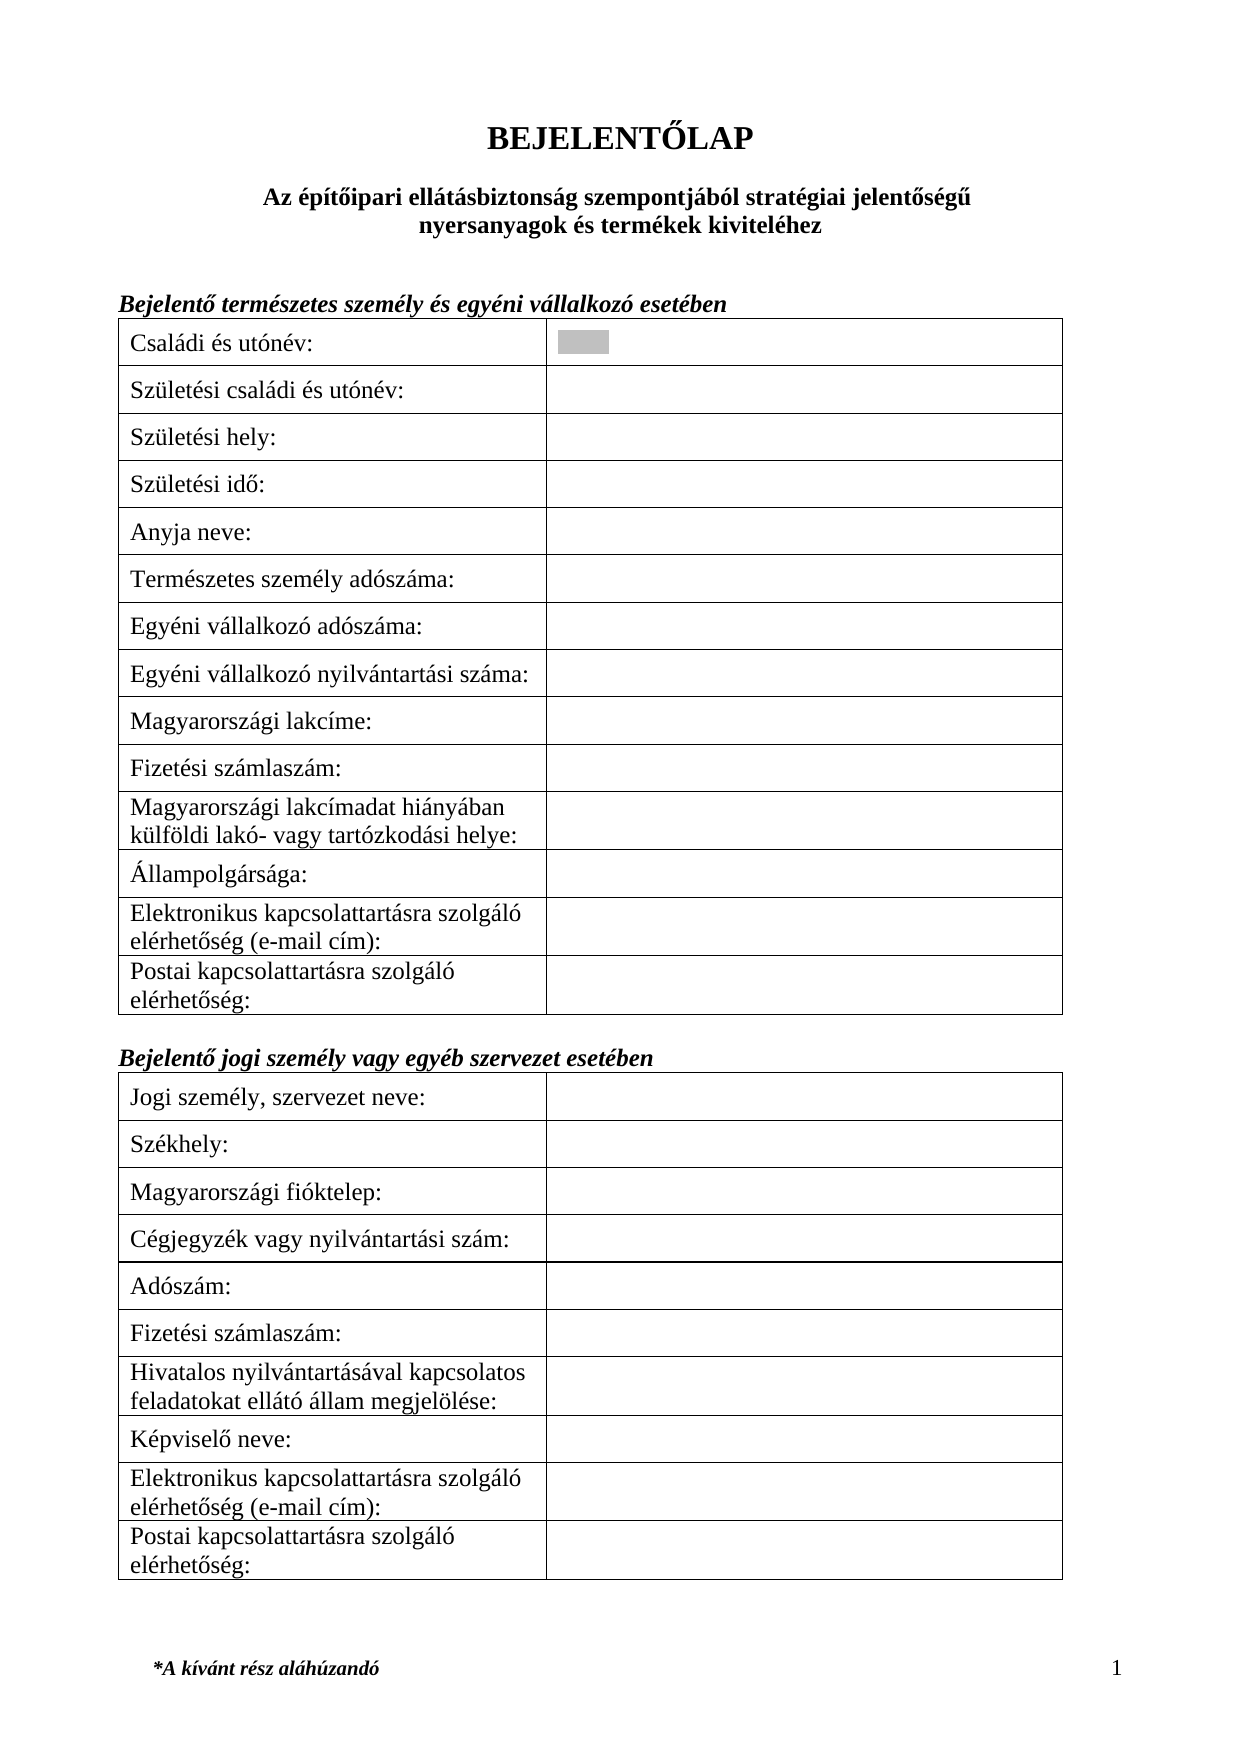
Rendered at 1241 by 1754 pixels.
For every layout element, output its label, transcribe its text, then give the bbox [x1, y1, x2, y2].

text BEJELENTŐLAP [118, 118, 1122, 157]
table_cell [547, 650, 1062, 696]
table_cell [547, 1168, 1062, 1214]
text Bejelentő természetes személy és egyéni vállalkozó esetében [118, 289, 1122, 318]
text Az építőipari ellátásbiztonság szempontjából stratégiai jelentőségű nyersanyagok és termékek kiviteléhez [118, 182, 1122, 239]
table_header Jogi személy, szervezet neve: [119, 1073, 546, 1119]
table_header Családi és utónév: [119, 319, 546, 365]
table_cell Fizetési számlaszám: [119, 1310, 546, 1356]
table_cell Egyéni vállalkozó adószáma: [119, 603, 546, 649]
table_cell Anyja neve: [119, 508, 546, 554]
table_cell Hivatalos nyilvántartásával kapcsolatos feladatokat ellátó állam megjelölése: [119, 1357, 546, 1414]
table_cell Postai kapcsolattartásra szolgáló elérhetőség: [119, 1521, 546, 1579]
table_cell Elektronikus kapcsolattartásra szolgáló elérhetőség (e-mail cím): [119, 1463, 546, 1520]
table_cell [547, 850, 1062, 897]
table_cell [547, 555, 1062, 602]
table_cell Elektronikus kapcsolattartásra szolgáló elérhetőség (e-mail cím): [119, 898, 546, 955]
table_cell [547, 366, 1062, 412]
table_cell [547, 1215, 1062, 1261]
table_cell Állampolgársága: [119, 850, 546, 897]
table_cell [547, 1121, 1062, 1167]
table_cell [547, 1310, 1062, 1356]
table_cell [547, 1263, 1062, 1309]
table_cell Adószám: [119, 1263, 546, 1309]
table_cell Postai kapcsolattartásra szolgáló elérhetőség: [119, 956, 546, 1014]
table_cell Fizetési számlaszám: [119, 745, 546, 791]
table_cell [547, 1357, 1062, 1414]
table_cell [547, 508, 1062, 554]
table_cell Természetes személy adószáma: [119, 555, 546, 602]
table_cell Magyarországi fióktelep: [119, 1168, 546, 1214]
table_cell [547, 1463, 1062, 1520]
table_cell [547, 745, 1062, 791]
table_cell [547, 461, 1062, 507]
table_header [547, 319, 1062, 365]
table_cell [547, 1416, 1062, 1462]
table_cell [547, 1521, 1062, 1579]
table_cell [547, 414, 1062, 460]
table_cell Cégjegyzék vagy nyilvántartási szám: [119, 1215, 546, 1261]
table_cell Születési családi és utónév: [119, 366, 546, 412]
table_cell Születési idő: [119, 461, 546, 507]
table_cell [547, 956, 1062, 1014]
table_header [547, 1073, 1062, 1119]
table_cell Képviselő neve: [119, 1416, 546, 1462]
table_cell [547, 697, 1062, 743]
table_cell [547, 898, 1062, 955]
text Bejelentő jogi személy vagy egyéb szervezet esetében [118, 1043, 1122, 1072]
table_cell Születési hely: [119, 414, 546, 460]
table_cell [547, 603, 1062, 649]
table_cell Székhely: [119, 1121, 546, 1167]
table_cell [547, 792, 1062, 849]
table_cell Magyarországi lakcíme: [119, 697, 546, 743]
table_cell Egyéni vállalkozó nyilvántartási száma: [119, 650, 546, 696]
table_cell Magyarországi lakcímadat hiányában külföldi lakó- vagy tartózkodási helye: [119, 792, 546, 849]
